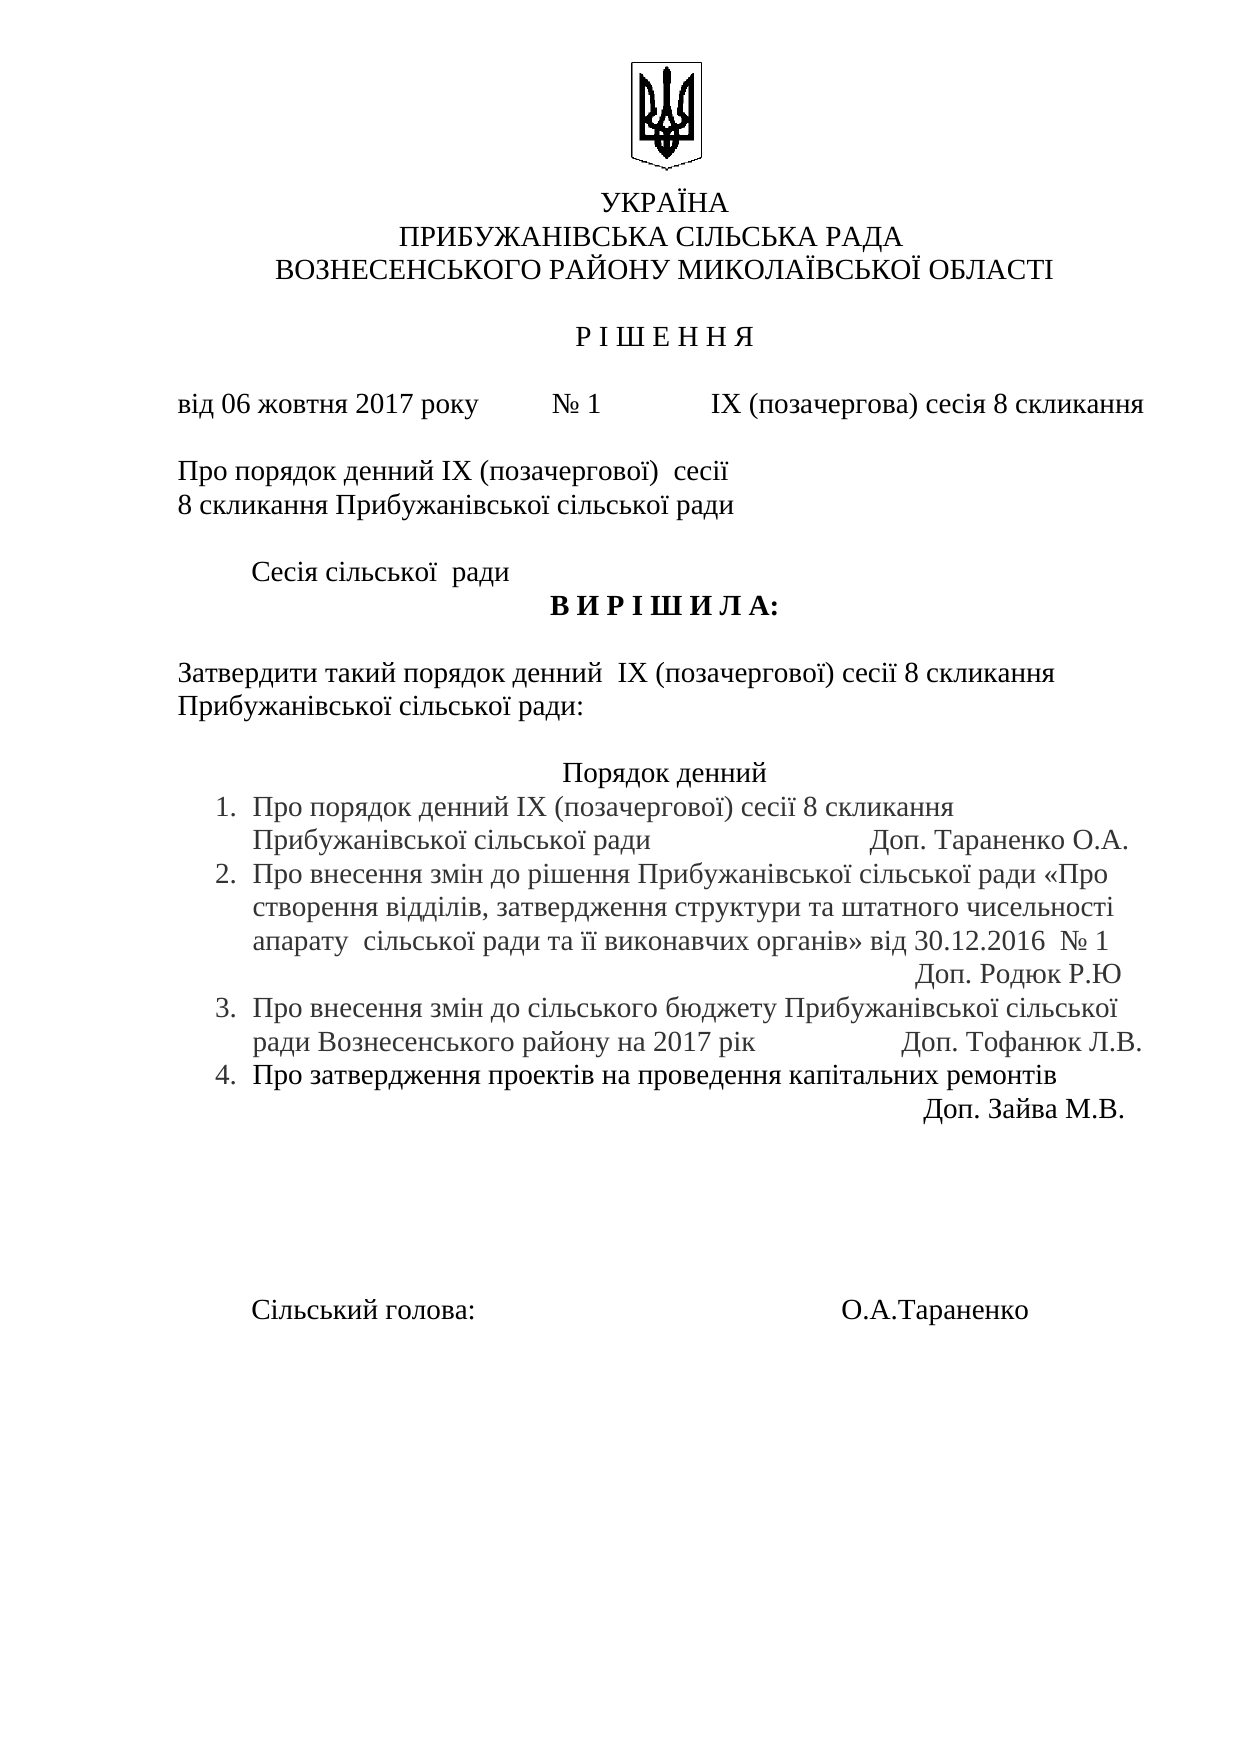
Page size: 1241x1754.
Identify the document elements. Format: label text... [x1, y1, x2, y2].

picture [628, 60, 704, 173]
text від 06 жовтня 2017 року № 1 ІХ (позачергова) сесія 8 скликання [177, 386, 1152, 420]
text Затвердити такий порядок денний ІХ (позачергової) сесії 8 скликання Прибужанівської сільської ради: [177, 655, 1152, 722]
list Про затвердження проектів на проведення капітальних ремонтів [215, 1057, 1152, 1091]
text УКРАЇНА [177, 185, 1152, 219]
list Про порядок денний ІХ (позачергової) сесії 8 скликання Прибужанівської сільської ради Доп. Тараненко О.А. [215, 789, 1152, 856]
text В И Р I Ш И Л А: [177, 588, 1152, 621]
text Р І Ш Е Н Н Я [177, 319, 1152, 353]
list Про внесення змін до рішення Прибужанівської сільської ради «Про створення відділів, затвердження структури та штатного чисельності апарату сільської ради та її виконавчих органів» від 30.12.2016 № 1 Доп. Родюк Р.Ю [215, 856, 1152, 990]
list Доп. Зайва М.В. [252, 1091, 1152, 1124]
text Сесія сільської ради [177, 554, 1152, 588]
text Про порядок денний ІХ (позачергової) сесії 8 скликання Прибужанівської сільської ради [177, 453, 1152, 521]
list Про внесення змін до сільського бюджету Прибужанівської сільської ради Вознесенського району на 2017 рік Доп. Тофанюк Л.В. [215, 990, 1152, 1057]
text Порядок денний [177, 755, 1152, 789]
text ПРИБУЖАНІВСЬКА СІЛЬСЬКА РАДА [325, 219, 1152, 252]
text ВОЗНЕСЕНСЬКОГО РАЙОНУ МИКОЛАЇВСЬКОЇ ОБЛАСТІ [177, 252, 1152, 286]
text Сільський голова: О.А.Тараненко [177, 1292, 1152, 1326]
